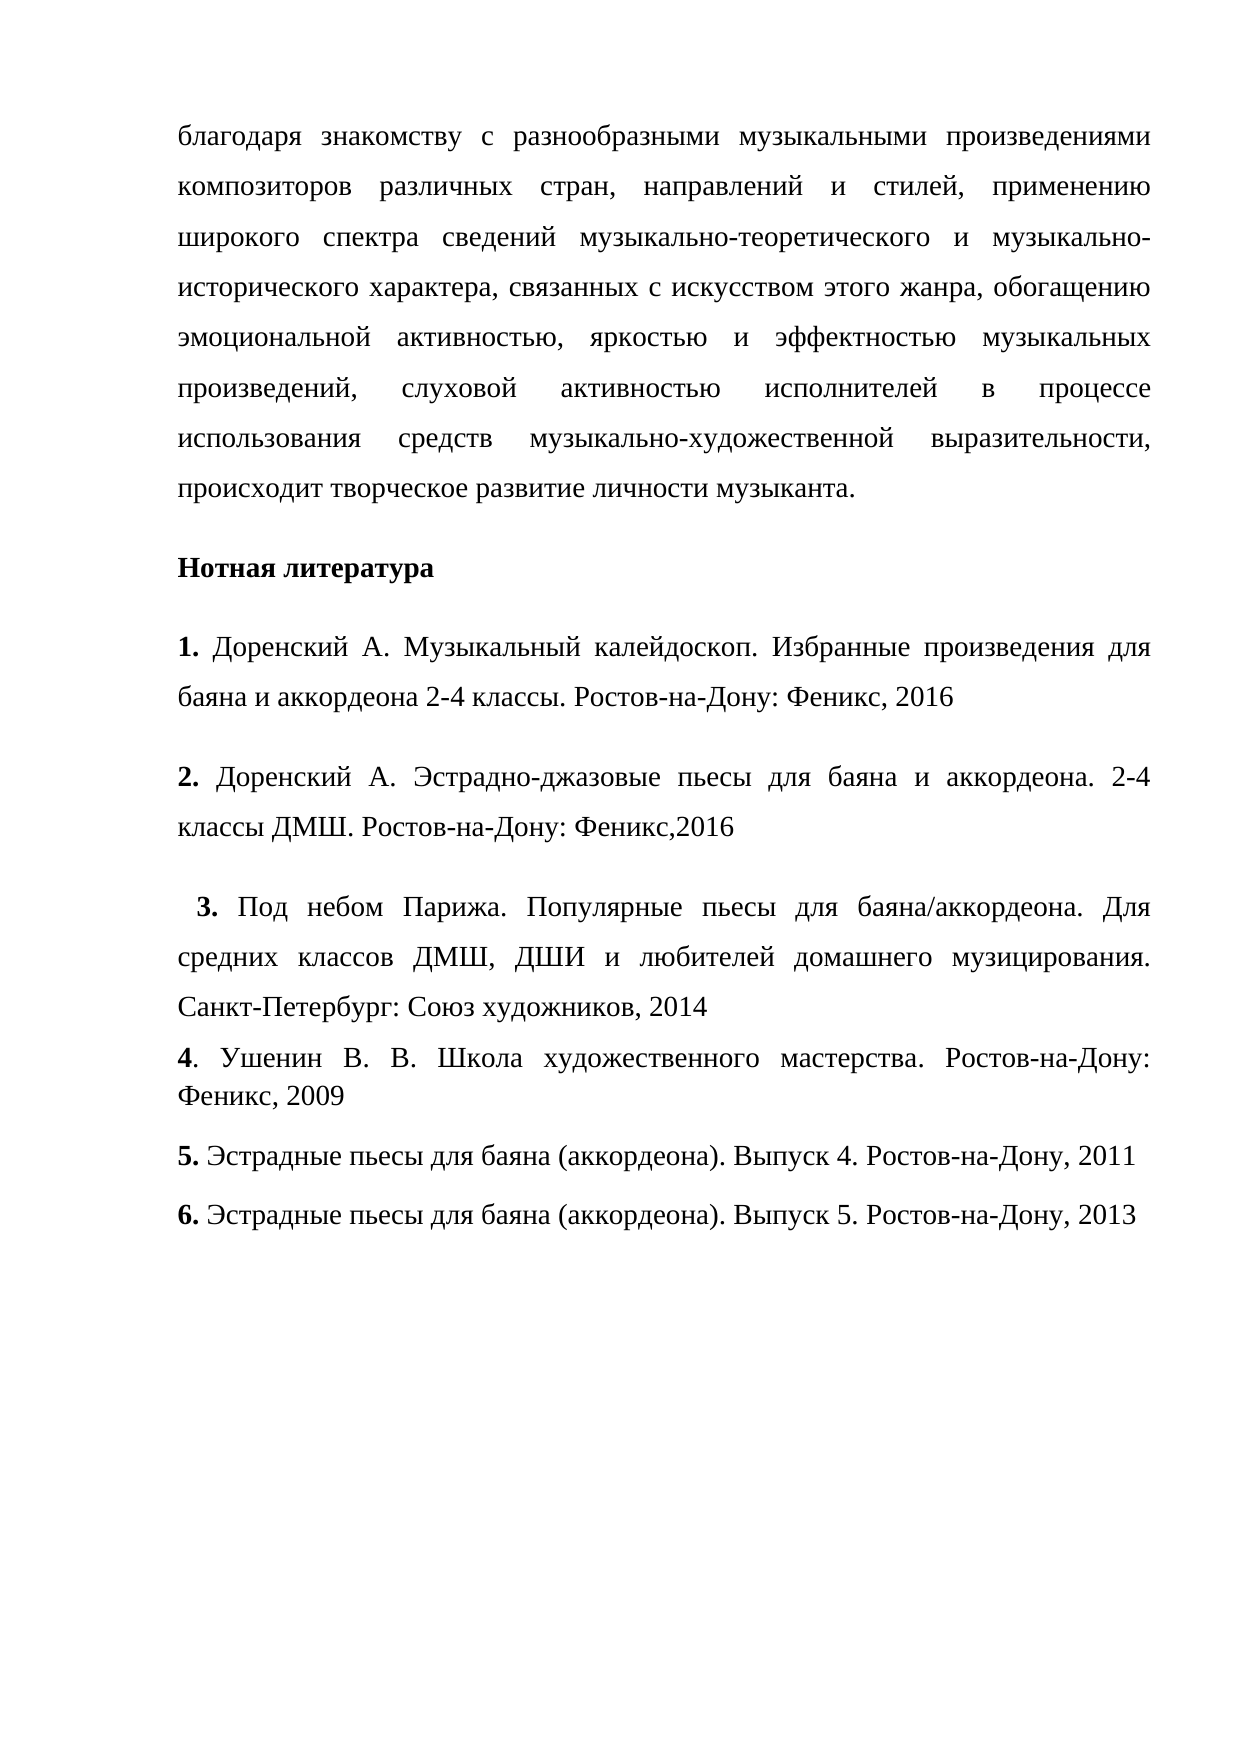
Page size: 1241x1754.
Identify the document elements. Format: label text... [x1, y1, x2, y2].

text Нотная литература [177, 550, 1152, 583]
text 4. Ушенин В. В. Школа художественного мастерства. Ростов-на-Дону: Феникс, 2009 [177, 1040, 1152, 1112]
text 2. Доренский А. Эстрадно-джазовые пьесы для баяна и аккордеона. 2-4 классы ДМШ. Ростов-на-Дону: Феникс,2016 [177, 759, 1152, 843]
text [177, 118, 1152, 504]
text 3. Под небом Парижа. Популярные пьесы для баяна/аккордеона. Для средних классов ДМШ, ДШИ и любителей домашнего музицирования. Санкт-Петербург: Союз художников, 2014 [177, 889, 1152, 1023]
text 6. Эстрадные пьесы для баяна (аккордеона). Выпуск 5. Ростов-на-Дону, 2013 [177, 1197, 1152, 1231]
text 5. Эстрадные пьесы для баяна (аккордеона). Выпуск 4. Ростов-на-Дону, 2011 [177, 1138, 1152, 1171]
text 1. Доренский А. Музыкальный калейдоскоп. Избранные произведения для баяна и аккордеона 2-4 классы. Ростов-на-Дону: Феникс, 2016 [177, 629, 1152, 713]
